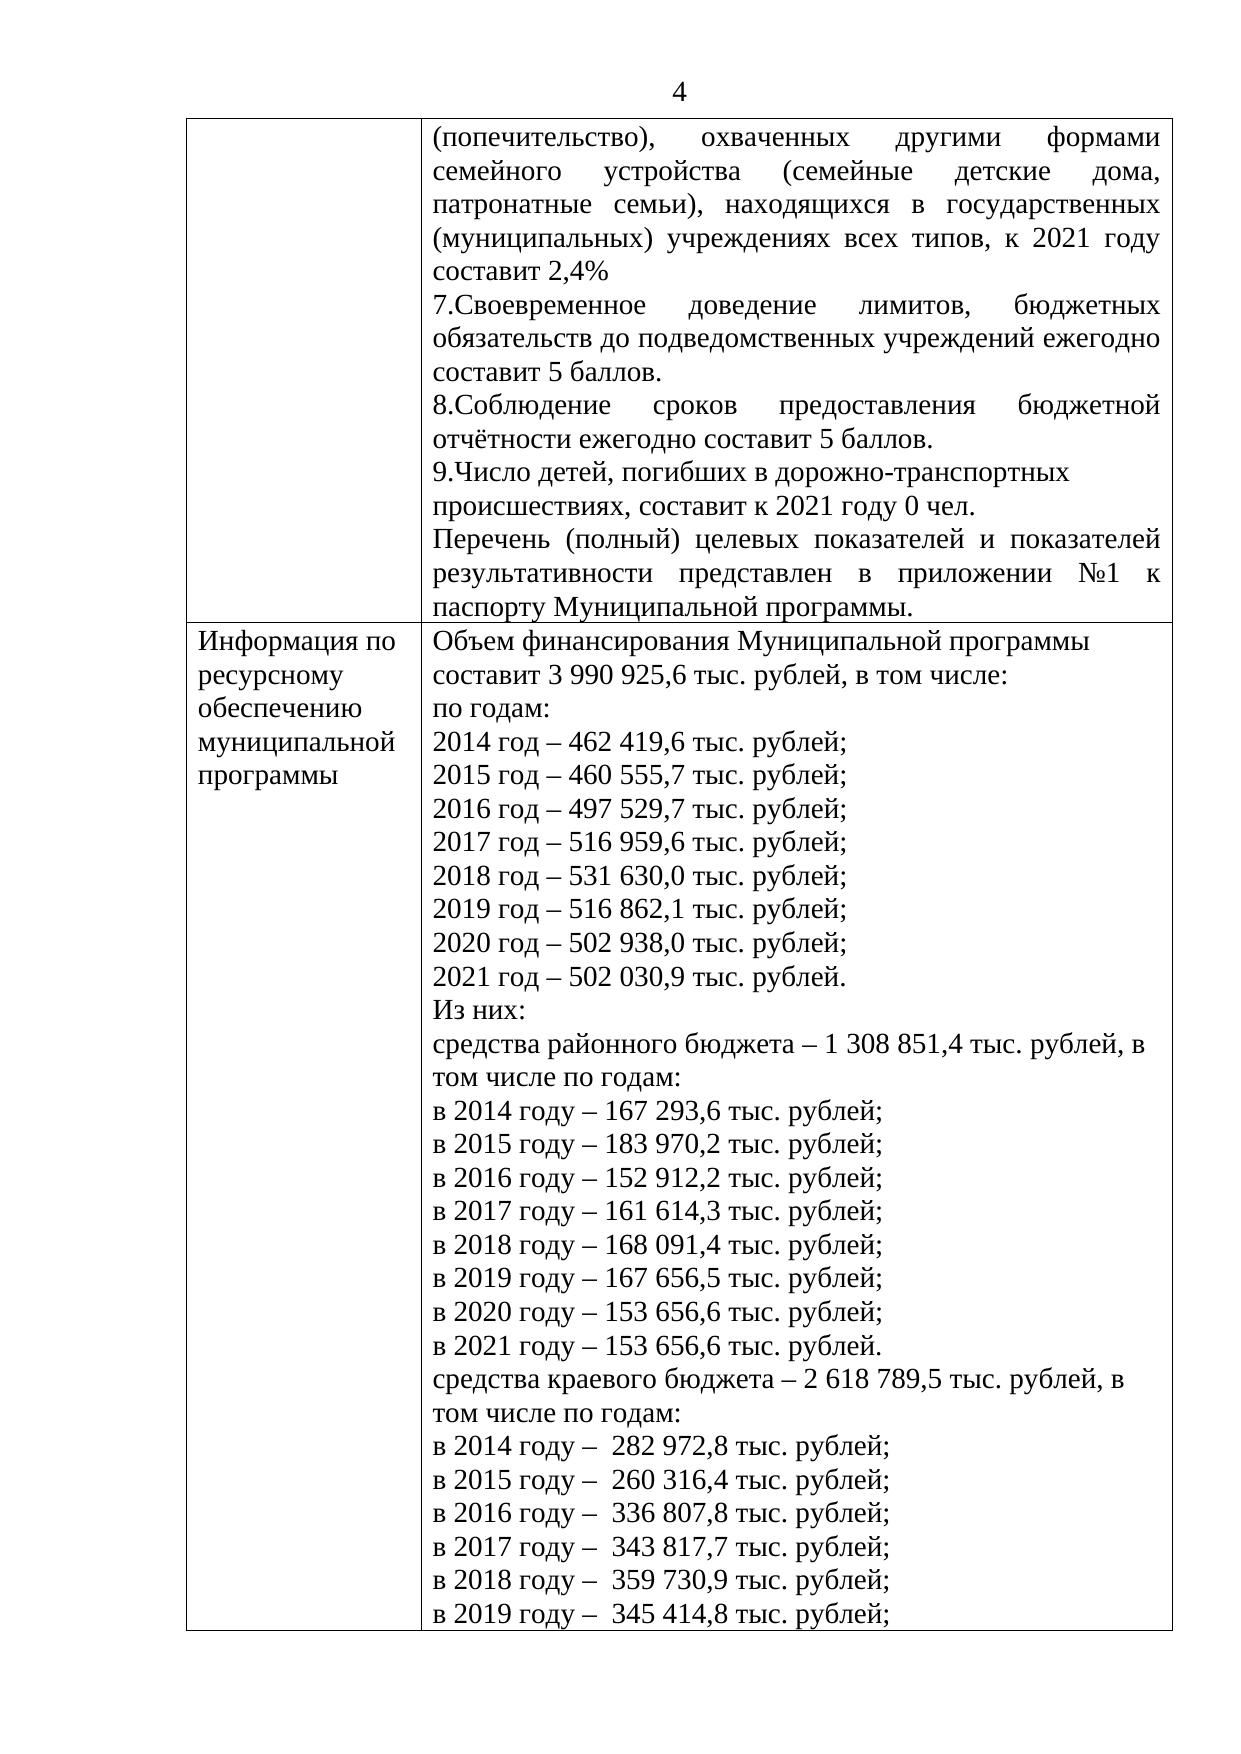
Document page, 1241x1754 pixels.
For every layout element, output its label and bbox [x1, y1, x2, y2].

table_cell [422, 119, 1172, 622]
table_cell [187, 119, 421, 622]
table_cell [422, 623, 1172, 1629]
table_cell [187, 623, 421, 1629]
